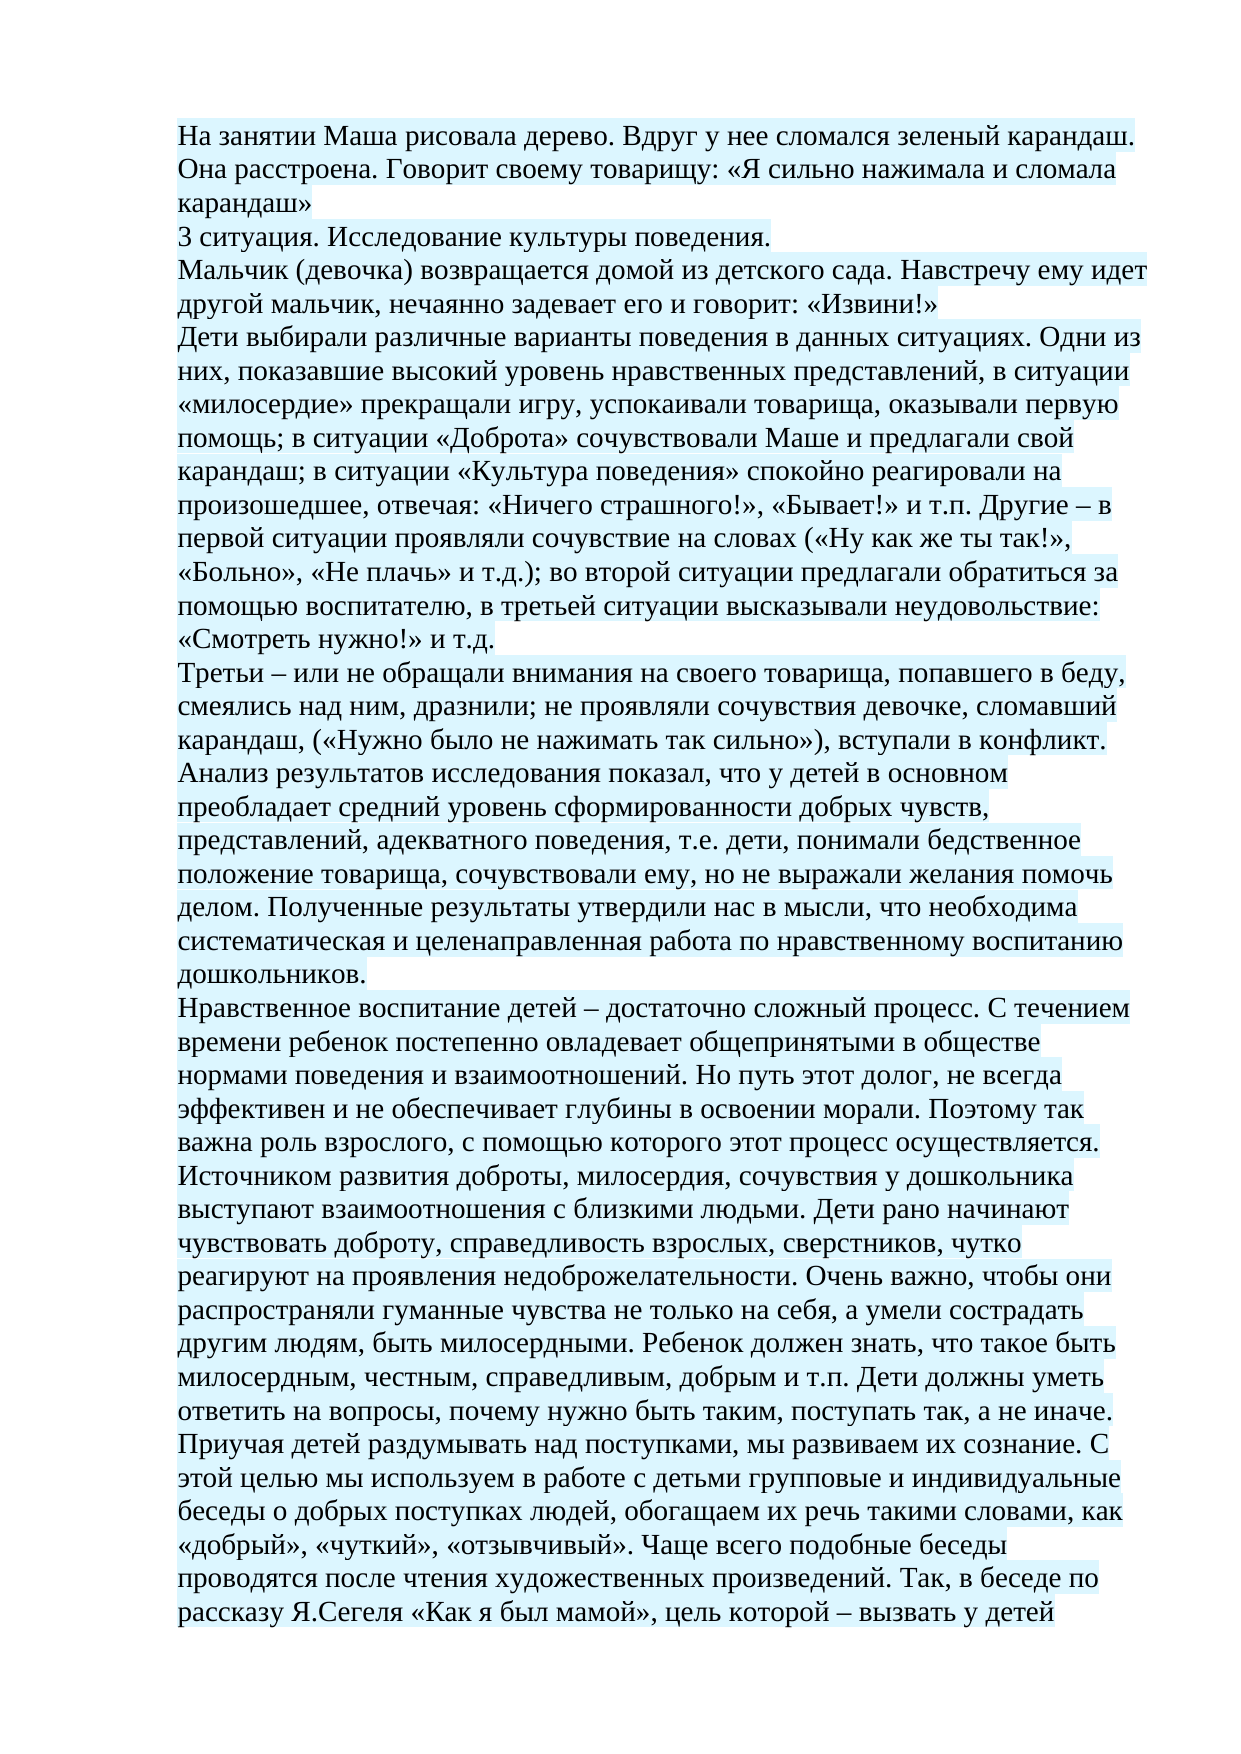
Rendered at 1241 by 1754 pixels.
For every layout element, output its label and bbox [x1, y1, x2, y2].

text [177, 118, 1152, 1627]
